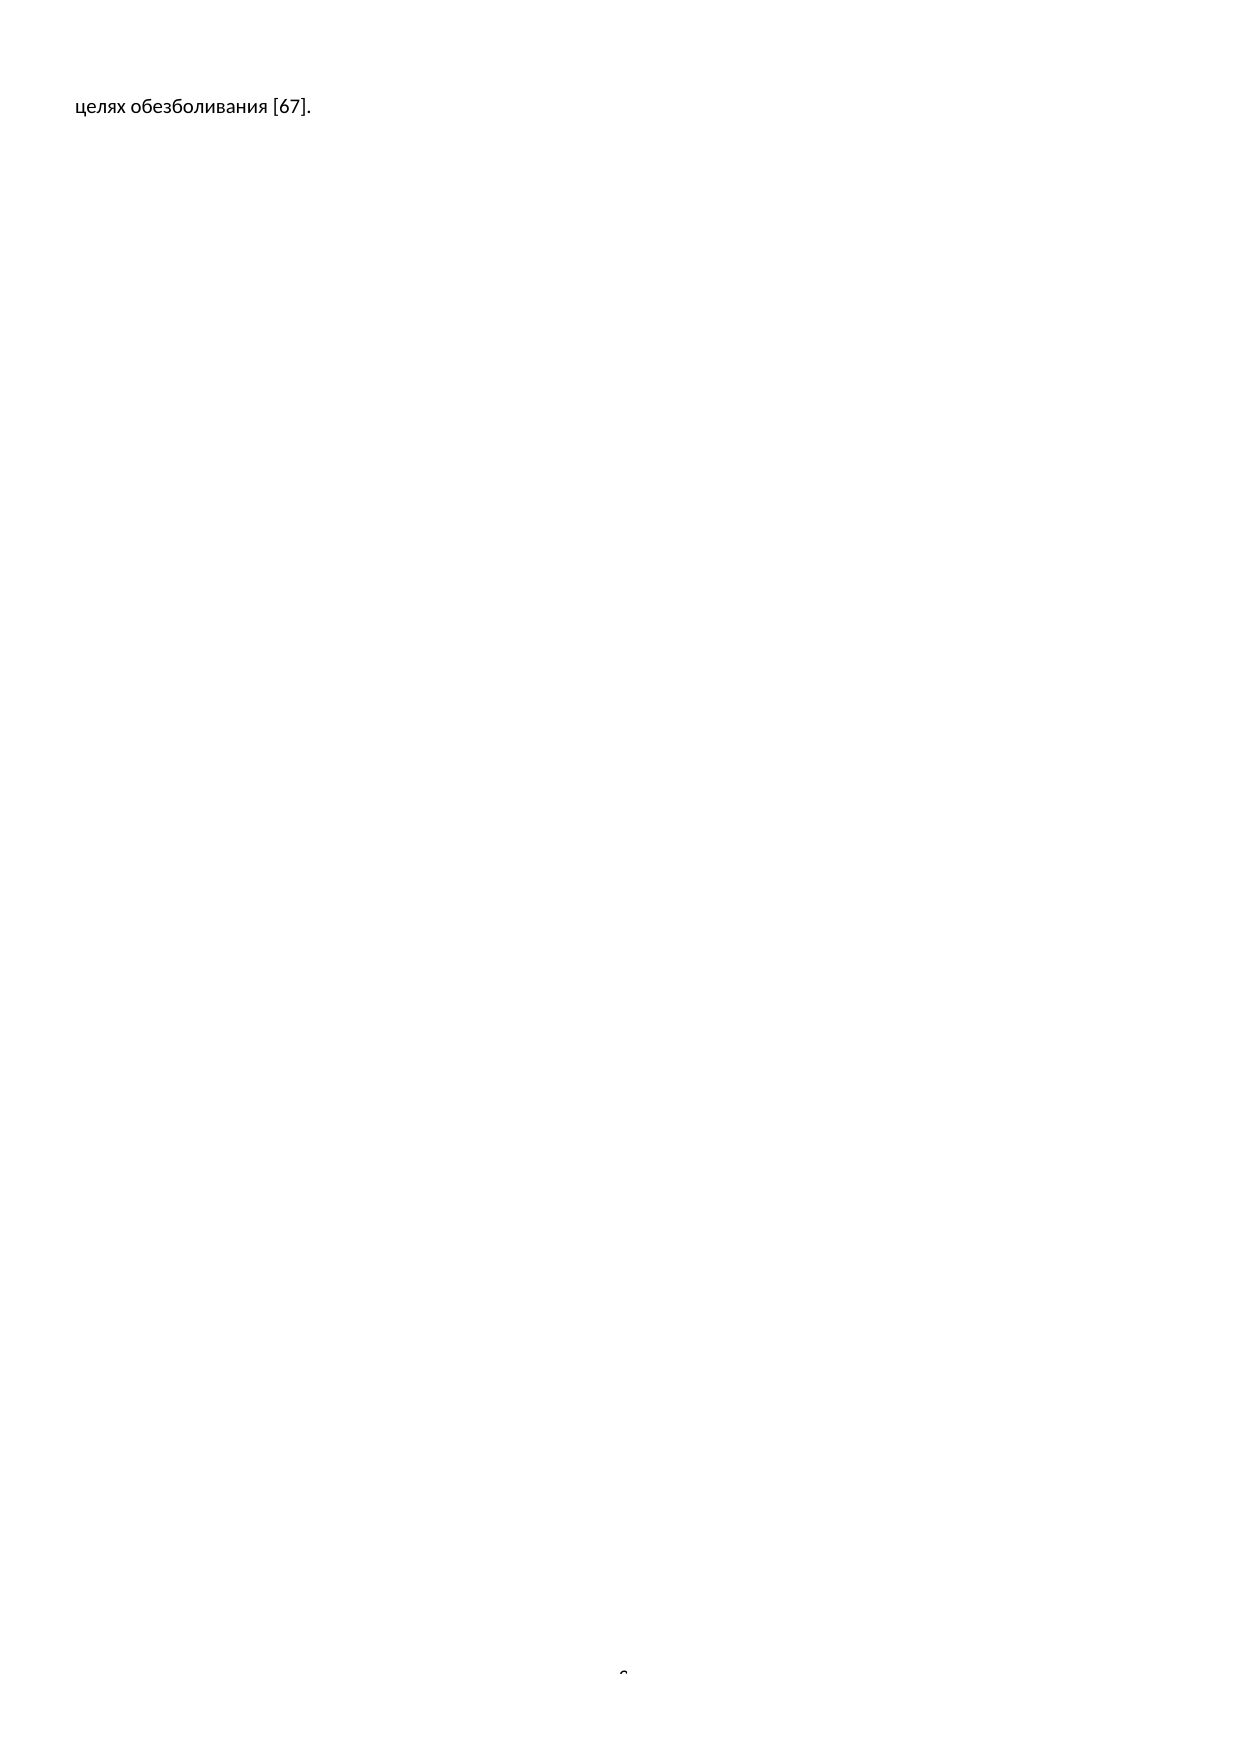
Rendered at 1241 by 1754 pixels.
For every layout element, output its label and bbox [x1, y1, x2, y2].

list [75, 94, 1165, 119]
